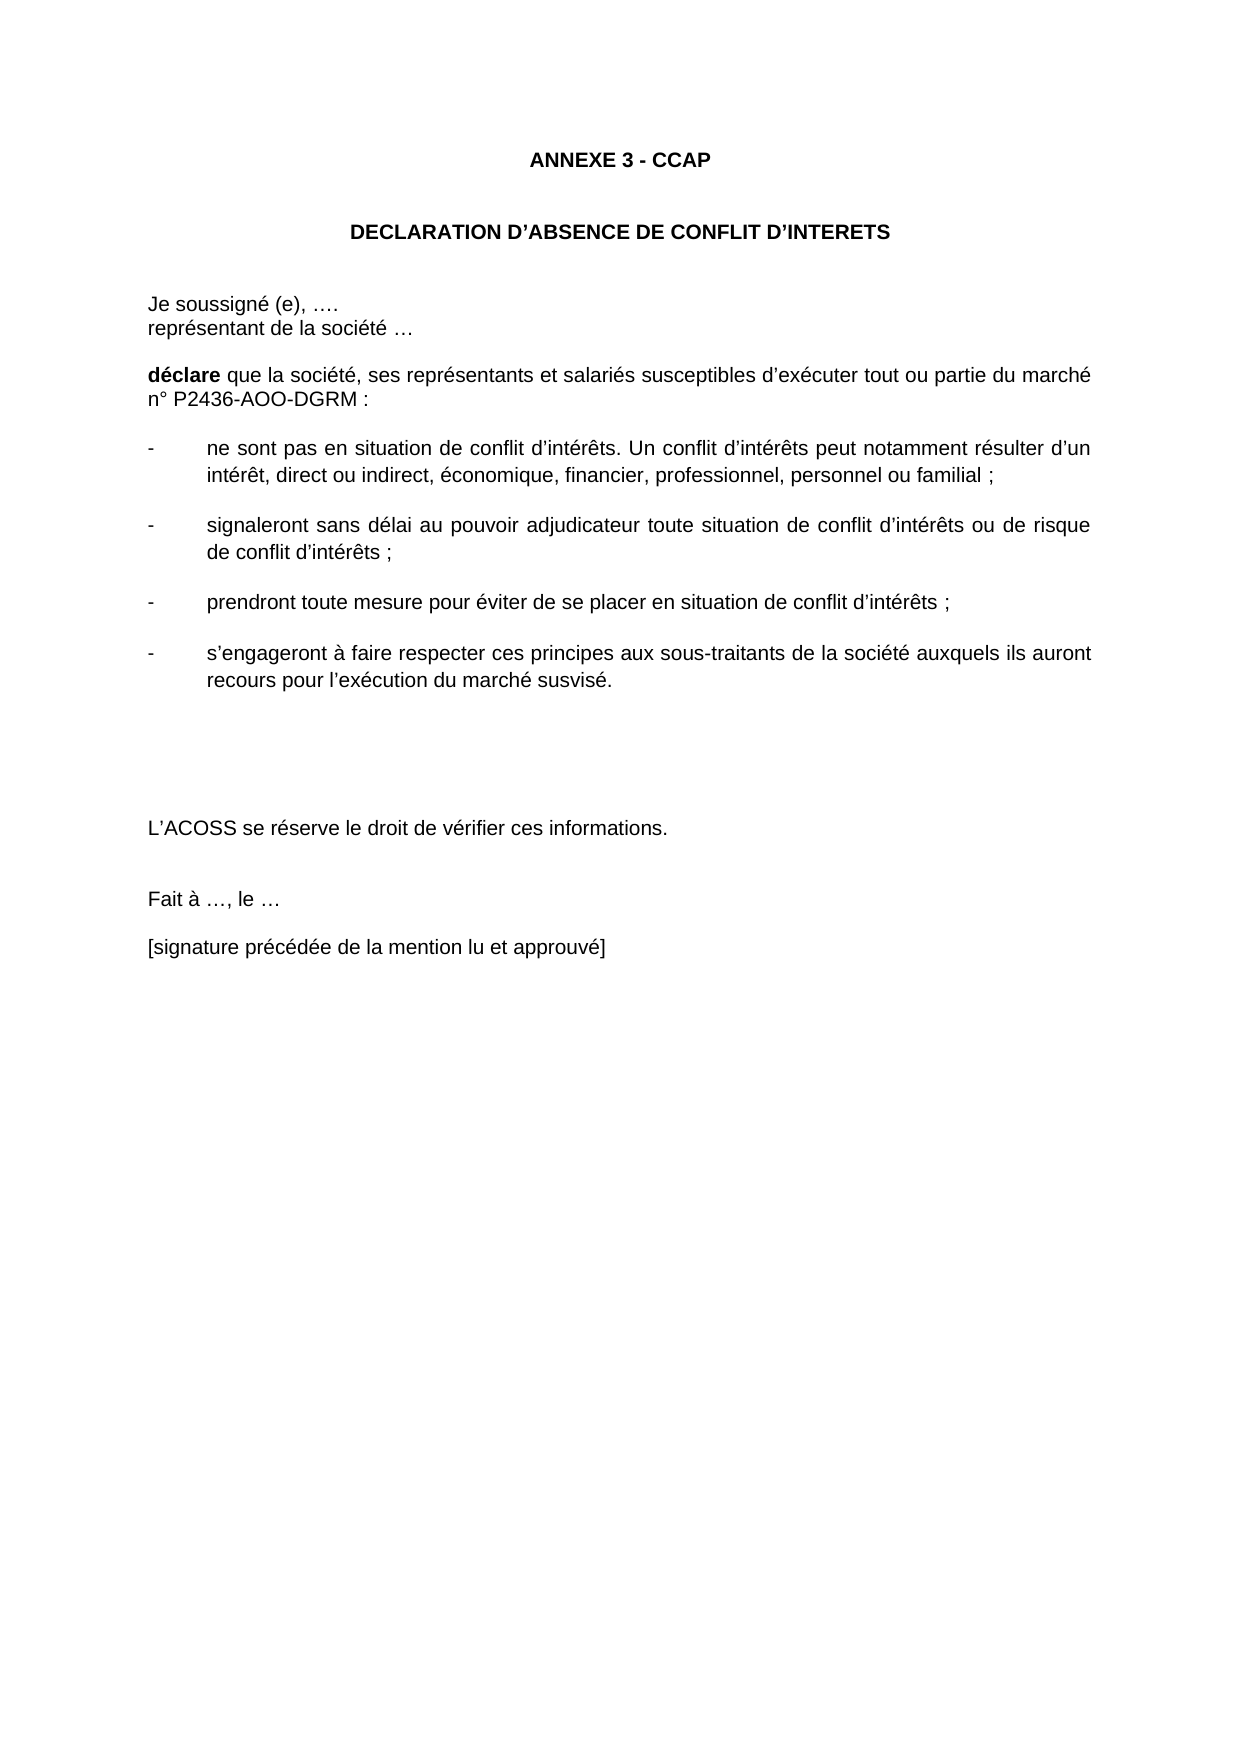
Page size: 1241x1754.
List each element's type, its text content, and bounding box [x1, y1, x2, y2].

text déclare que la société, ses représentants et salariés susceptibles d’exécuter tout ou partie du marché n° P2436-AOO-DGRM : [148, 363, 1093, 411]
text représentant de la société … [148, 315, 1093, 339]
text ANNEXE 3 - CCAP [148, 148, 1093, 172]
list signaleront sans délai au pouvoir adjudicateur toute situation de conflit d’intérêts ou de risque de conflit d’intérêts ; [148, 512, 1093, 563]
list prendront toute mesure pour éviter de se placer en situation de conflit d’intérêts ; [148, 589, 1093, 615]
list s’engageront à faire respecter ces principes aux sous-traitants de la société auxquels ils auront recours pour l’exécution du marché susvisé. [148, 641, 1093, 692]
text Fait à …, le … [148, 887, 1093, 911]
text DECLARATION D’ABSENCE DE CONFLIT D’INTERETS [148, 219, 1093, 243]
text [signature précédée de la mention lu et approuvé] [148, 935, 1093, 959]
text L’ACOSS se réserve le droit de vérifier ces informations. [148, 815, 1093, 839]
text Je soussigné (e), …. [148, 291, 1093, 315]
list ne sont pas en situation de conflit d’intérêts. Un conflit d’intérêts peut notamment résulter d’un intérêt, direct ou indirect, économique, financier, professionnel, personnel ou familial ; [148, 435, 1093, 486]
